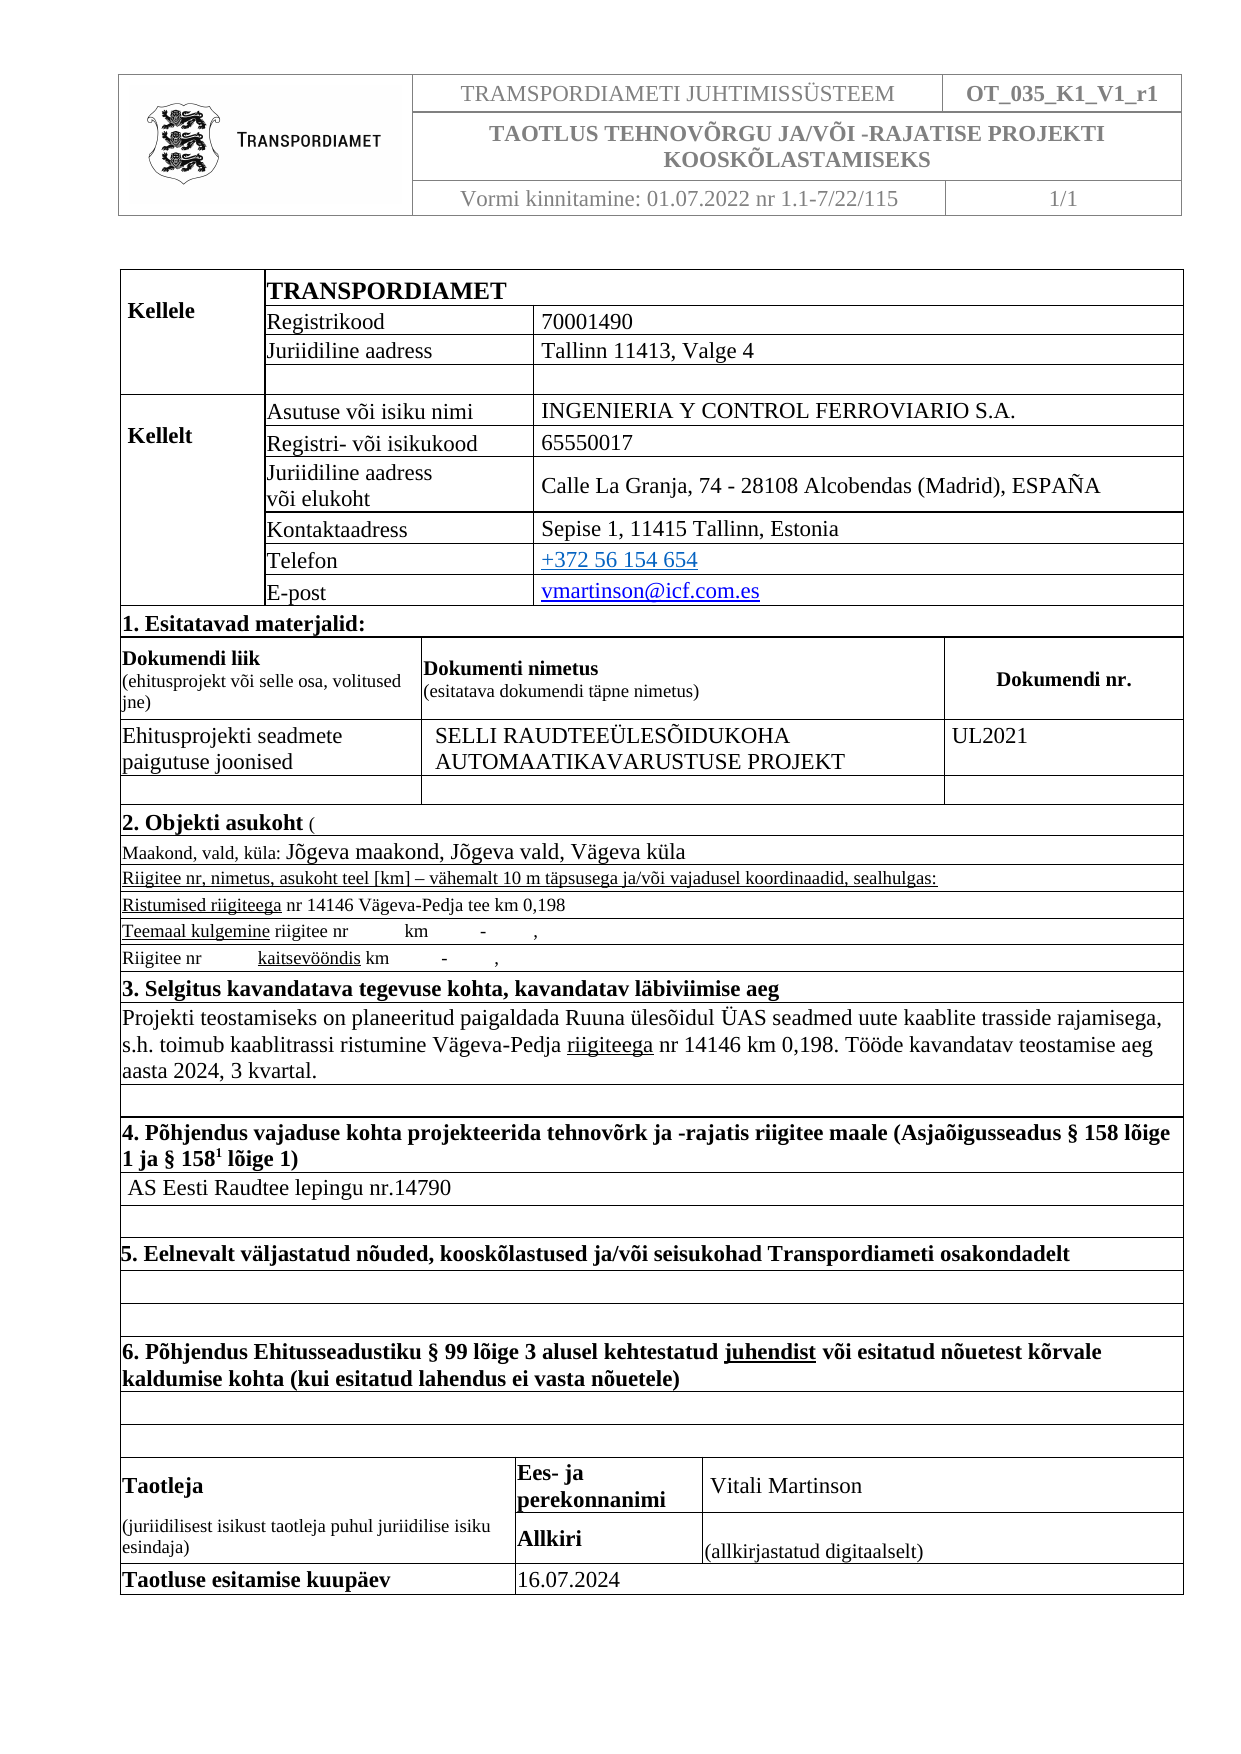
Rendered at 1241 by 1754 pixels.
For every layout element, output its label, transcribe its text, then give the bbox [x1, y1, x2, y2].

table_cell Juriidiline aadress [266, 335, 533, 364]
table_cell Telefon [266, 544, 533, 574]
table_cell [945, 776, 1183, 804]
table_cell UL2021 [945, 720, 1183, 774]
table_cell [121, 1206, 1183, 1237]
table_cell (allkirjastatud digitaalselt) [703, 1513, 1183, 1563]
table_cell AS Eesti Raudtee lepingu nr.14790 [121, 1173, 1183, 1204]
table_cell vmartinson@icf.com.es [534, 575, 1183, 605]
table_cell Kontaktaadress [266, 513, 533, 543]
table_cell [121, 1304, 1183, 1336]
table_cell 65550017 [534, 426, 1183, 456]
table_cell [422, 776, 944, 804]
table_cell Juriidiline aadress või elukoht [266, 457, 533, 511]
table_cell Registrikood [266, 306, 533, 334]
table_cell 3. Selgitus kavandatava tegevuse kohta, kavandatav läbiviimise aeg [121, 972, 1183, 1002]
table_cell Registri- või isikukood [266, 426, 533, 456]
table_cell Projekti teostamiseks on planeeritud paigaldada Ruuna ülesõidul ÜAS seadmed uute kaablite trasside rajamisega, s.h. toimub kaablitrassi ristumine Vägeva-Pedja riigiteega nr 14146 km 0,198. Tööde kavandatav teostamise aeg aasta 2024, 3 kvartal. [121, 1003, 1183, 1083]
table_cell Allkiri [516, 1513, 702, 1563]
table_cell 4. Põhjendus vajaduse kohta projekteerida tehnovõrk ja -rajatis riigitee maale (Asjaõigusseadus § 158 lõige 1 ja § 1581 lõige 1) [121, 1118, 1183, 1172]
table_cell E-post [266, 575, 533, 605]
table_cell Vitali Martinson [703, 1458, 1183, 1512]
table_cell Taotleja [121, 1458, 515, 1512]
table_cell Ristumised riigiteega nr 14146 Vägeva-Pedja tee km 0,198 [121, 892, 1183, 917]
table_cell SELLI RAUDTEEÜLESÕIDUKOHA AUTOMAATIKAVARUSTUSE PROJEKT [422, 720, 944, 774]
table_cell Kellelt [121, 395, 264, 605]
table_cell [121, 776, 421, 804]
table_cell Tallinn 11413, Valge 4 [534, 335, 1183, 364]
table_cell 1. Esitatavad materjalid: [121, 606, 1183, 636]
table_cell Sepise 1, 11415 Tallinn, Estonia [534, 513, 1183, 543]
table_cell Ees- ja perekonnanimi [516, 1458, 702, 1512]
table_cell INGENIERIA Y CONTROL FERROVIARIO S.A. [534, 395, 1183, 425]
table_cell [534, 365, 1183, 393]
table_cell 16.07.2024 [516, 1564, 1183, 1594]
table_cell Riigitee nr, nimetus, asukoht teel [km] – vähemalt 10 m täpsusega ja/või vajadusel koordinaadid, sealhulgas: [121, 865, 1183, 891]
table_header Kellele [121, 270, 264, 393]
table_cell Calle La Granja, 74 - 28108 Alcobendas (Madrid), ESPAÑA [534, 457, 1183, 511]
table_cell Ehitusprojekti seadmete paigutuse joonised [121, 720, 421, 774]
table_cell Taotluse esitamise kuupäev [121, 1564, 515, 1594]
table_cell Dokumendi nr. [945, 638, 1183, 719]
table_cell Riigitee nr kaitsevööndis km - , [121, 945, 1183, 971]
table_cell Teemaal kulgemine riigitee nr km - , [121, 919, 1183, 944]
table_cell [121, 1425, 1183, 1457]
table_cell 70001490 [534, 306, 1183, 334]
table_cell [266, 365, 533, 393]
table_cell +372 56 154 654 [534, 544, 1183, 574]
table_cell Dokumenti nimetus (esitatava dokumendi täpne nimetus) [422, 638, 944, 719]
picture [129, 85, 402, 204]
table_cell 6. Põhjendus Ehitusseadustiku § 99 lõige 3 alusel kehtestatud juhendist või esitatud nõuetest kõrvale kaldumise kohta (kui esitatud lahendus ei vasta nõuetele) [121, 1337, 1183, 1391]
table_cell [121, 1271, 1183, 1303]
table_cell Maakond, vald, küla: Jõgeva maakond, Jõgeva vald, Vägeva küla [121, 836, 1183, 864]
table_cell 2. Objekti asukoht ( [121, 805, 1183, 835]
table_cell [121, 1392, 1183, 1424]
table_cell 5. Eelnevalt väljastatud nõuded, kooskõlastused ja/või seisukohad Transpordiameti osakondadelt [121, 1238, 1183, 1270]
table_header TRANSPORDIAMET [266, 270, 1183, 304]
table_cell Dokumendi liik (ehitusprojekt või selle osa, volitused jne) [121, 638, 421, 719]
table_cell [121, 1085, 1183, 1116]
table_cell Asutuse või isiku nimi [266, 395, 533, 425]
table_cell (juriidilisest isikust taotleja puhul juriidilise isiku esindaja) [121, 1512, 515, 1563]
